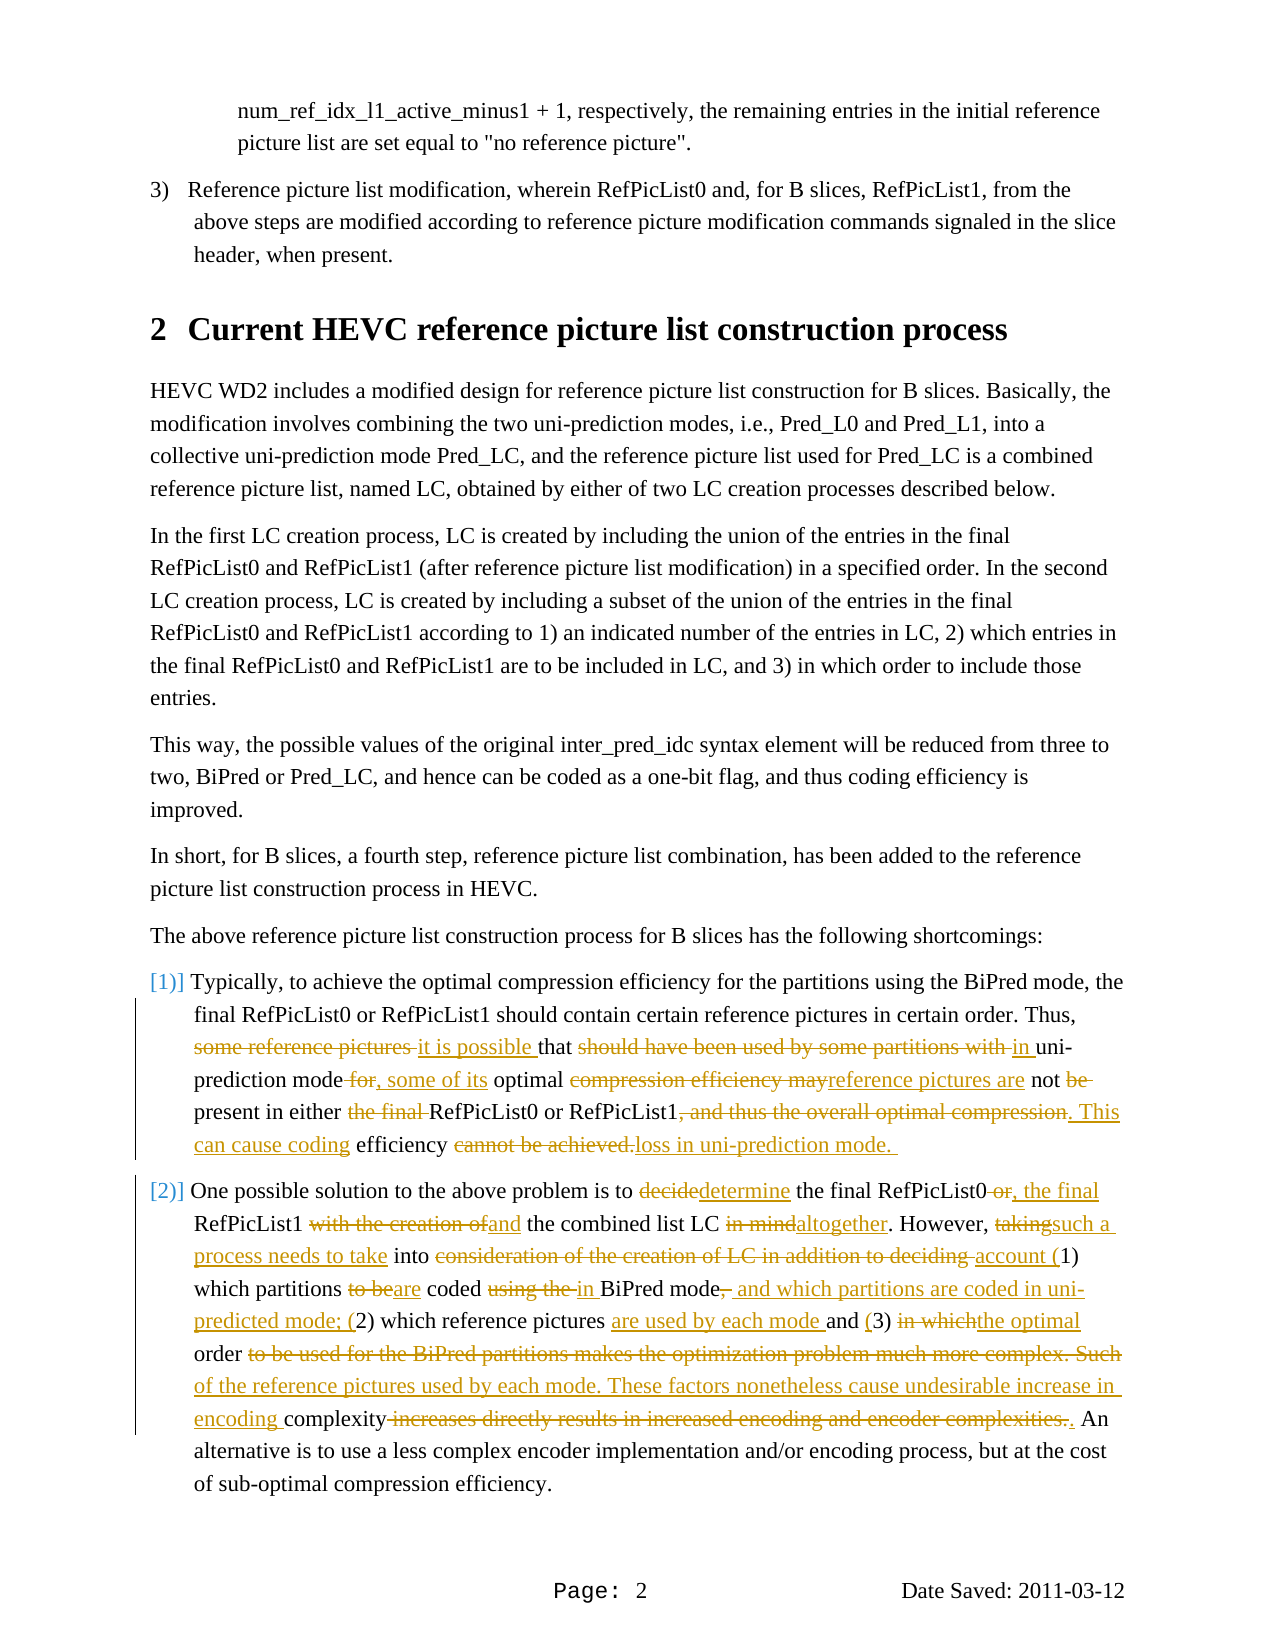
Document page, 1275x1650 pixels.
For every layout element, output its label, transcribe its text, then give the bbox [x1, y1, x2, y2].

text In short, for B slices, a fourth step, reference picture list combination, has been added to the reference picture list construction process in HEVC. [150, 839, 1125, 904]
text HEVC WD2 includes a modified design for reference picture list construction for B slices. Basically, the modification involves combining the two uni-prediction modes, i.e., Pred_L0 and Pred_L1, into a collective uni-prediction mode Pred_LC, and the reference picture list used for Pred_LC is a combined reference picture list, named LC, obtained by either of two LC creation processes described below. [150, 374, 1125, 504]
text This way, the possible values of the original inter_pred_idc syntax element will be reduced from three to two, BiPred or Pred_LC, and hence can be coded as a one-bit flag, and thus coding efficiency is improved. [150, 728, 1125, 825]
list One possible solution to the above problem is to the final RefPicList0 RefPicList1 the combined list LC . However, into 1) which partitions coded BiPred mode2) which reference pictures and 3) order complexity An alternative is to use a less complex encoder implementation and/or encoding process, but at the cost of sub-optimal compression efficiency. [150, 1174, 1125, 1499]
subtitle Current HEVC reference picture list construction process [150, 295, 1125, 360]
text The above reference picture list construction process for B slices has the following shortcomings: [150, 919, 1125, 951]
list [194, 94, 1125, 159]
list Reference picture list modification, wherein RefPicList0 and, for B slices, RefPicList1, from the above steps are modified according to reference picture modification commands signaled in the slice header, when present. [150, 173, 1125, 270]
list Typically, to achieve the optimal compression efficiency for the partitions using the BiPred mode, the final RefPicList0 or RefPicList1 should contain certain reference pictures in certain order. Thus, that uni-prediction mode optimal not present in either RefPicList0 or RefPicList1 efficiency [150, 965, 1125, 1160]
text In the first LC creation process, LC is created by including the union of the entries in the final RefPicList0 and RefPicList1 (after reference picture list modification) in a specified order. In the second LC creation process, LC is created by including a subset of the union of the entries in the final RefPicList0 and RefPicList1 according to 1) an indicated number of the entries in LC, 2) which entries in the final RefPicList0 and RefPicList1 are to be included in LC, and 3) in which order to include those entries. [150, 519, 1125, 714]
